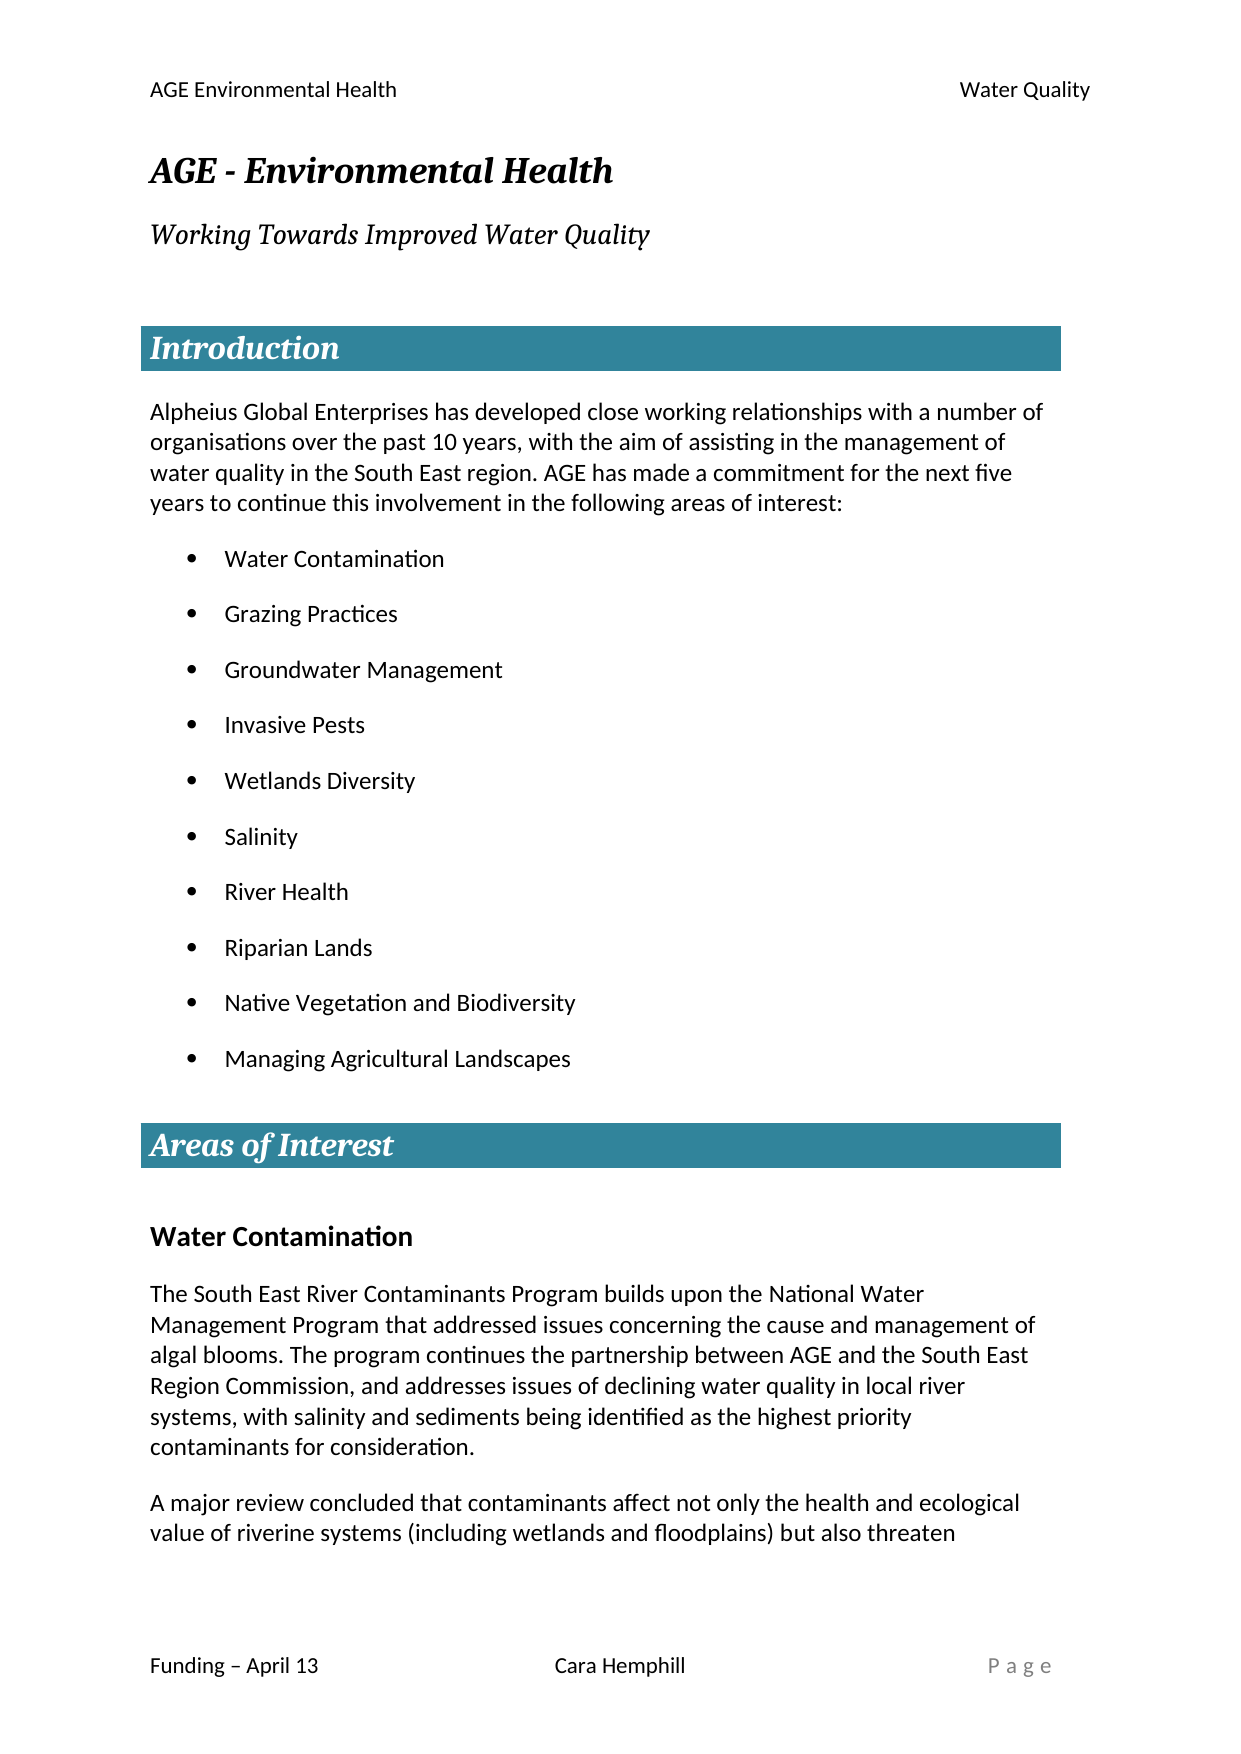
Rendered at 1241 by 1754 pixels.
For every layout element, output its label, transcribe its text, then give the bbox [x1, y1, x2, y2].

list Wetlands Diversity [187, 765, 1051, 796]
list Grazing Practices [187, 599, 1051, 629]
list Riparian Lands [187, 932, 1051, 962]
text Working Towards Improved Water Quality [150, 218, 1051, 251]
text Alpheius Global Enterprises has developed close working relationships with a number of organisations over the past 10 years, with the aim of assisting in the management of water quality in the South East region. AGE has made a commitment for the next five years to continue this involvement in the following areas of interest: [150, 396, 1051, 518]
list Salinity [187, 821, 1051, 851]
list Water Contamination [187, 543, 1051, 574]
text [150, 1487, 1051, 1548]
text Water Contamination [150, 1218, 1051, 1253]
list River Health [187, 876, 1051, 907]
text The South East River Contaminants Program builds upon the National Water Management Program that addressed issues concerning the cause and management of algal blooms. The program continues the partnership between AGE and the South East Region Commission, and addresses issues of declining water quality in local river systems, with salinity and sediments being identified as the highest priority contaminants for consideration. [150, 1278, 1051, 1462]
list Native Vegetation and Biodiversity [187, 987, 1051, 1018]
list Groundwater Management [187, 654, 1051, 685]
text Areas of Interest [142, 1124, 1059, 1167]
text Introduction [142, 328, 1059, 370]
list Managing Agricultural Landscapes [187, 1043, 1051, 1073]
list Invasive Pests [187, 710, 1051, 740]
text AGE - Environmental Health [150, 150, 1051, 193]
